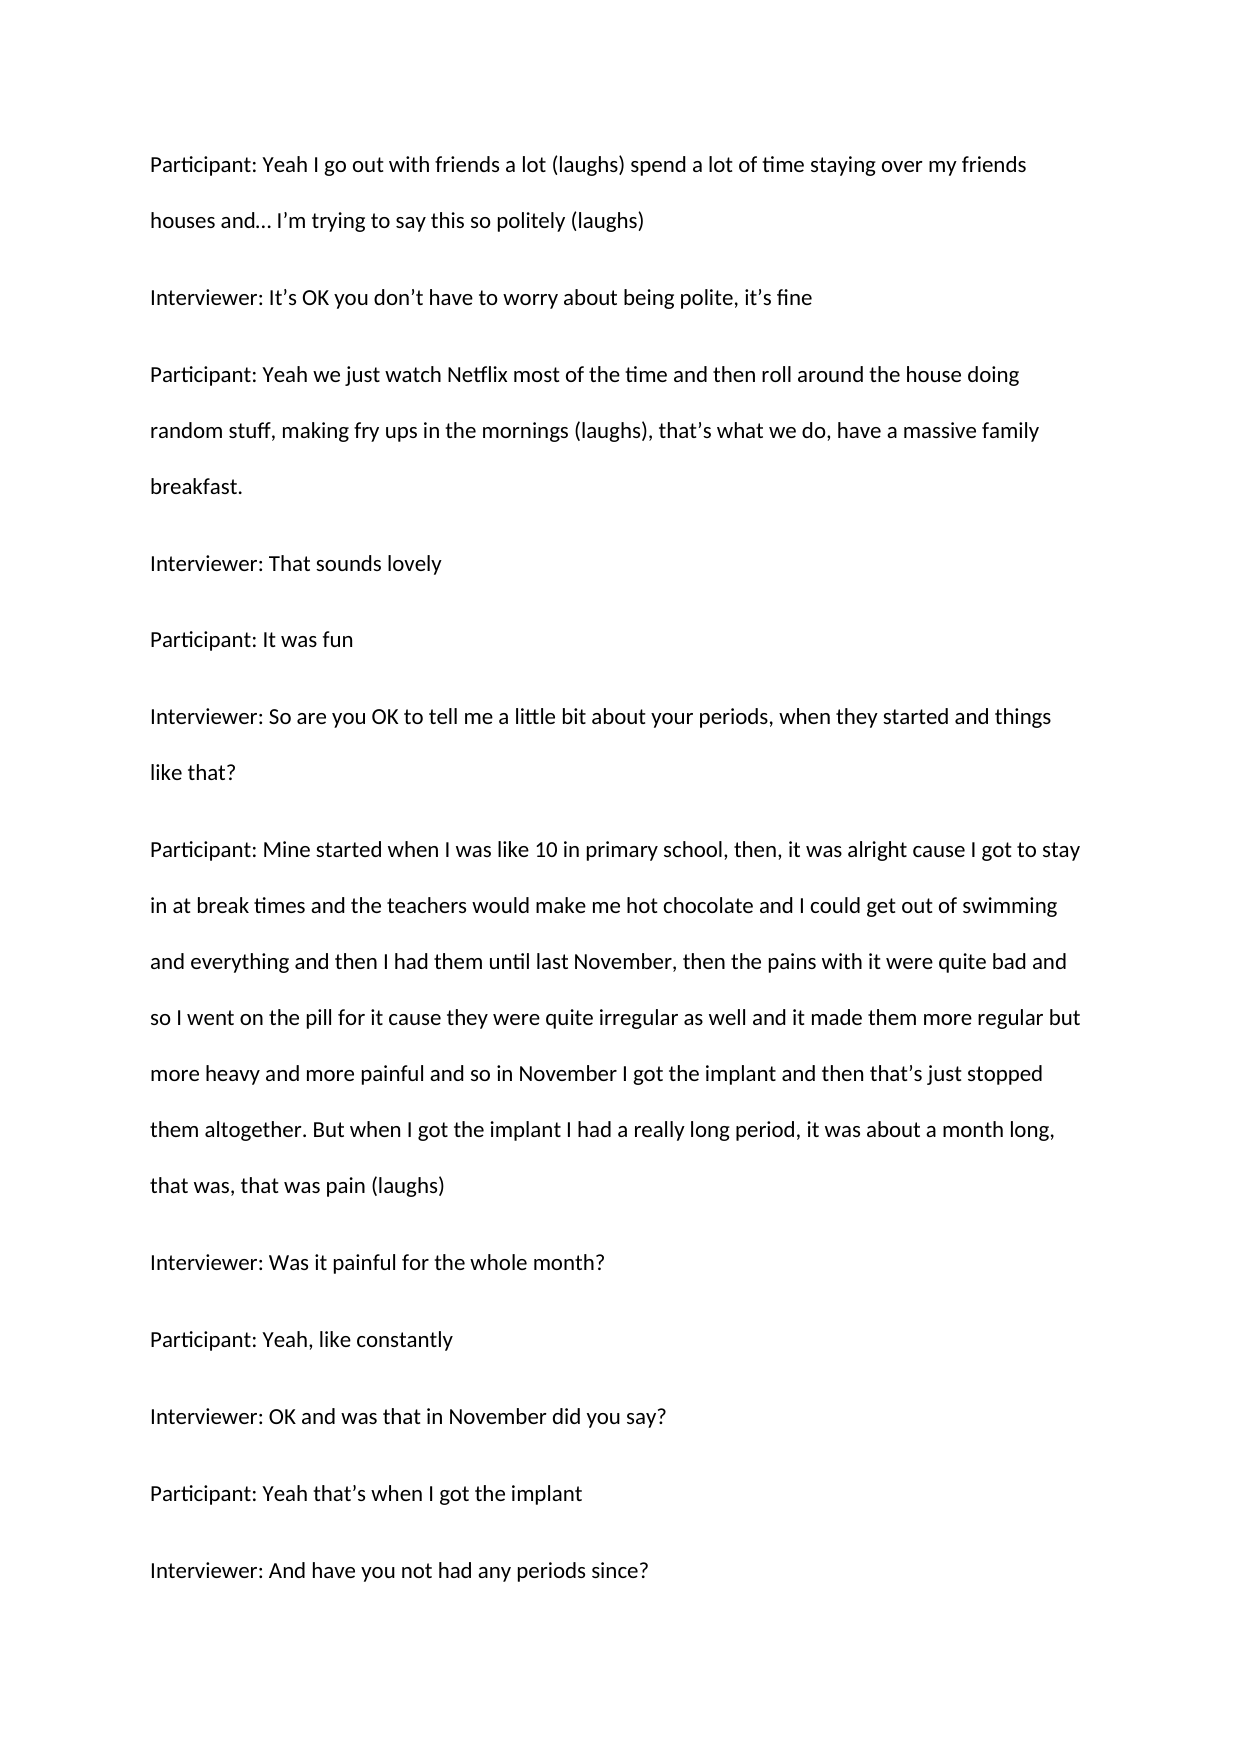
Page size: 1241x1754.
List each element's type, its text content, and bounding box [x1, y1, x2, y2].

text Interviewer: And have you not had any periods since? [150, 1556, 1090, 1584]
text Interviewer: OK and was that in November did you say? [150, 1402, 1090, 1430]
text Interviewer: It’s OK you don’t have to worry about being polite, it’s fine [150, 283, 1090, 311]
text Interviewer: So are you OK to tell me a little bit about your periods, when they started and things like that? [150, 702, 1090, 787]
text Participant: Yeah I go out with friends a lot (laughs) spend a lot of time staying over my friends houses and… I’m trying to say this so politely (laughs) [150, 150, 1090, 234]
text Participant: Yeah that’s when I got the implant [150, 1479, 1090, 1507]
text Participant: Yeah we just watch Netflix most of the time and then roll around the house doing random stuff, making fry ups in the mornings (laughs), that’s what we do, have a massive family breakfast. [150, 360, 1090, 500]
text Interviewer: That sounds lovely [150, 549, 1090, 577]
text Participant: Yeah, like constantly [150, 1325, 1090, 1353]
text Interviewer: Was it painful for the whole month? [150, 1248, 1090, 1277]
text Participant: Mine started when I was like 10 in primary school, then, it was alright cause I got to stay in at break times and the teachers would make me hot chocolate and I could get out of swimming and everything and then I had them until last November, then the pains with it were quite bad and so I went on the pill for it cause they were quite irregular as well and it made them more regular but more heavy and more painful and so in November I got the implant and then that’s just stopped them altogether. But when I got the implant I had a really long period, it was about a month long, that was, that was pain (laughs) [150, 835, 1090, 1200]
text Participant: It was fun [150, 626, 1090, 654]
